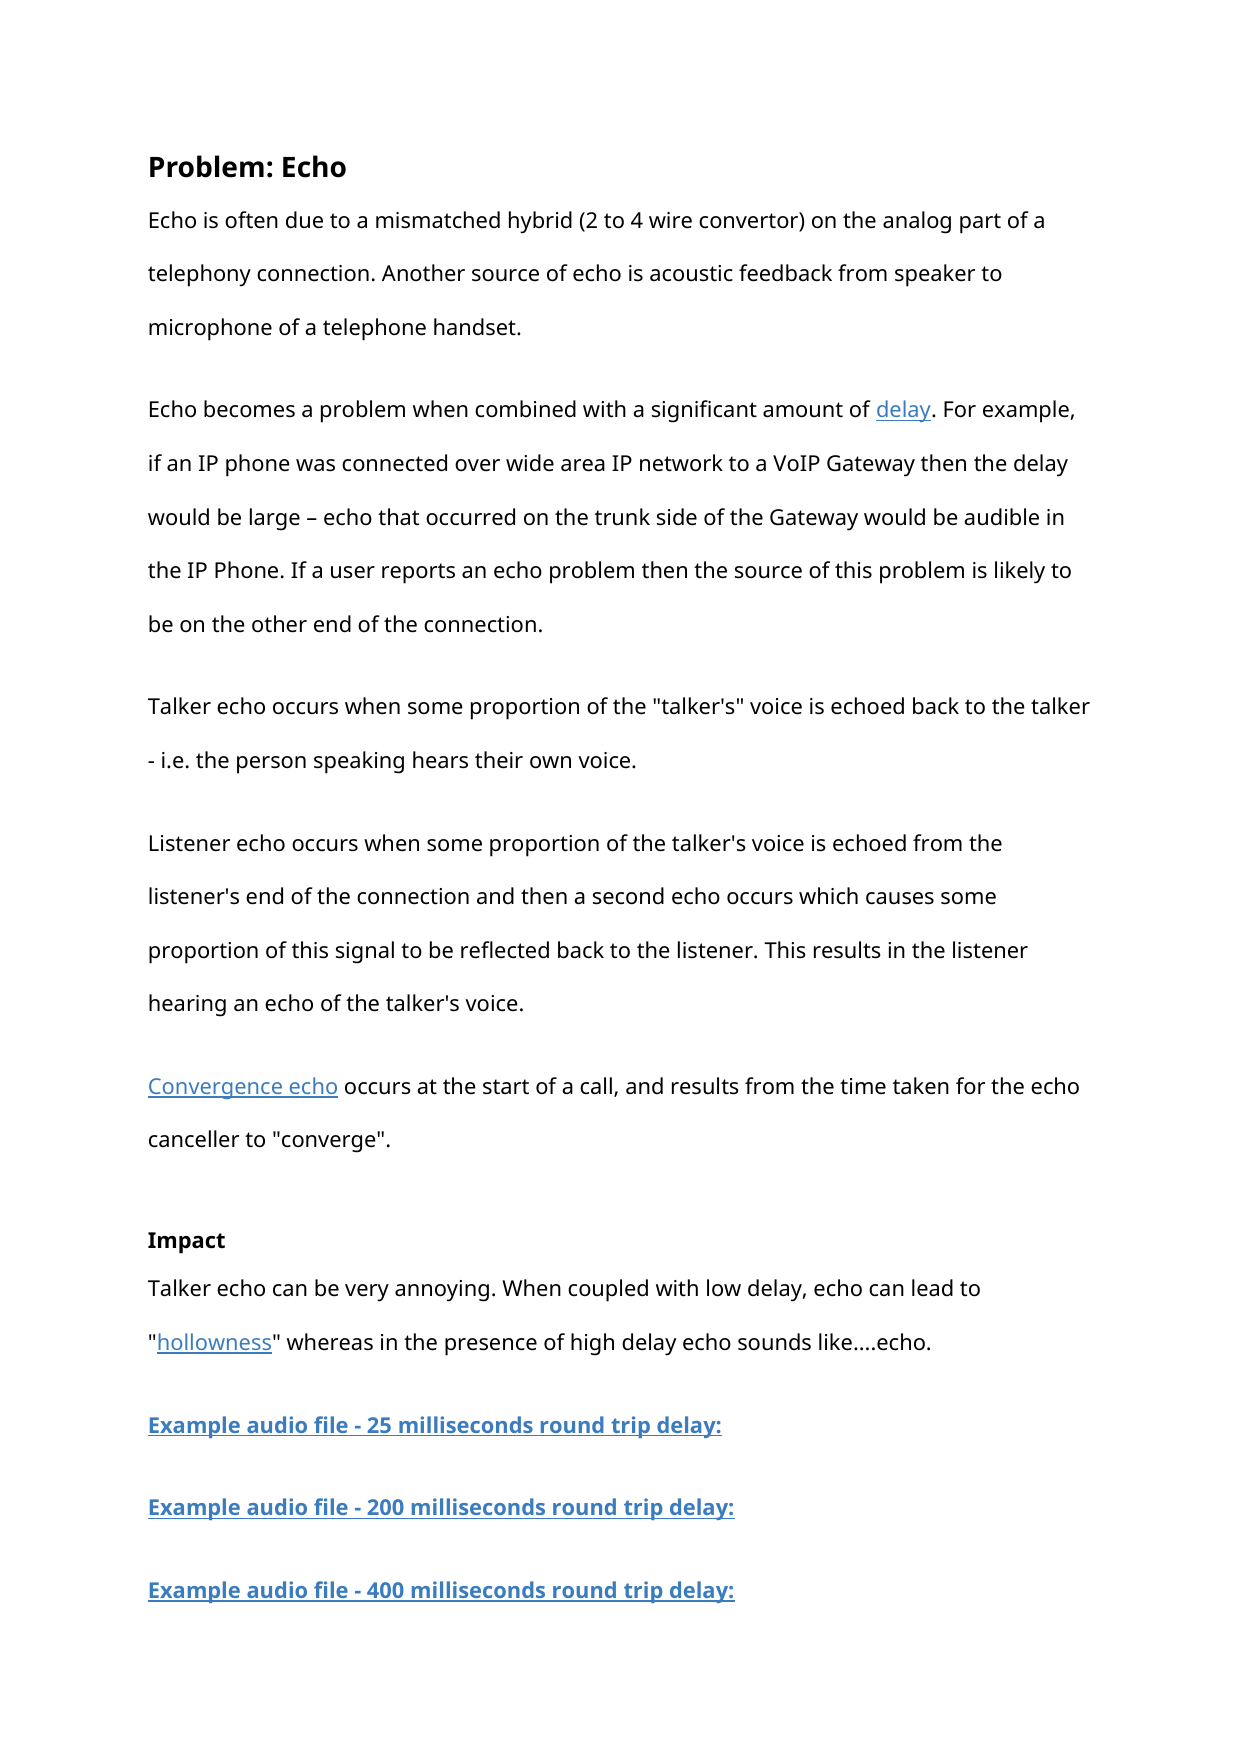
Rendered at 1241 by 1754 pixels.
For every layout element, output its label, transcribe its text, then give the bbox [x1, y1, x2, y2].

text Echo becomes a problem when combined with a significant amount of delay. For example, if an IP phone was connected over wide area IP network to a VoIP Gateway then the delay would be large – echo that occurred on the trunk side of the Gateway would be audible in the IP Phone. If a user reports an echo problem then the source of this problem is likely to be on the other end of the connection. [148, 394, 1093, 638]
text Example audio file - 400 milliseconds round trip delay: [148, 1575, 1093, 1605]
text Echo is often due to a mismatched hybrid (2 to 4 wire convertor) on the analog part of a telephony connection. Another source of echo is acoustic feedback from speaker to microphone of a telephone handset. [148, 205, 1093, 342]
text Convergence echo occurs at the start of a call, and results from the time taken for the echo canceller to "converge". [148, 1071, 1093, 1154]
text Listener echo occurs when some proportion of the talker's voice is echoed from the listener's end of the connection and then a second echo occurs which causes some proportion of this signal to be reflected back to the listener. This results in the listener hearing an echo of the talker's voice. [148, 828, 1093, 1018]
text Talker echo can be very annoying. When coupled with low delay, echo can lead to "hollowness" whereas in the presence of high delay echo sounds like....echo. [148, 1273, 1093, 1357]
text Example audio file - 200 milliseconds round trip delay: [148, 1492, 1093, 1522]
text Problem: Echo [148, 148, 1093, 186]
text Talker echo occurs when some proportion of the "talker's" voice is echoed back to the talker - i.e. the person speaking hears their own voice. [148, 691, 1093, 775]
text Impact [148, 1225, 1093, 1255]
text Example audio file - 25 milliseconds round trip delay: [148, 1410, 1093, 1439]
